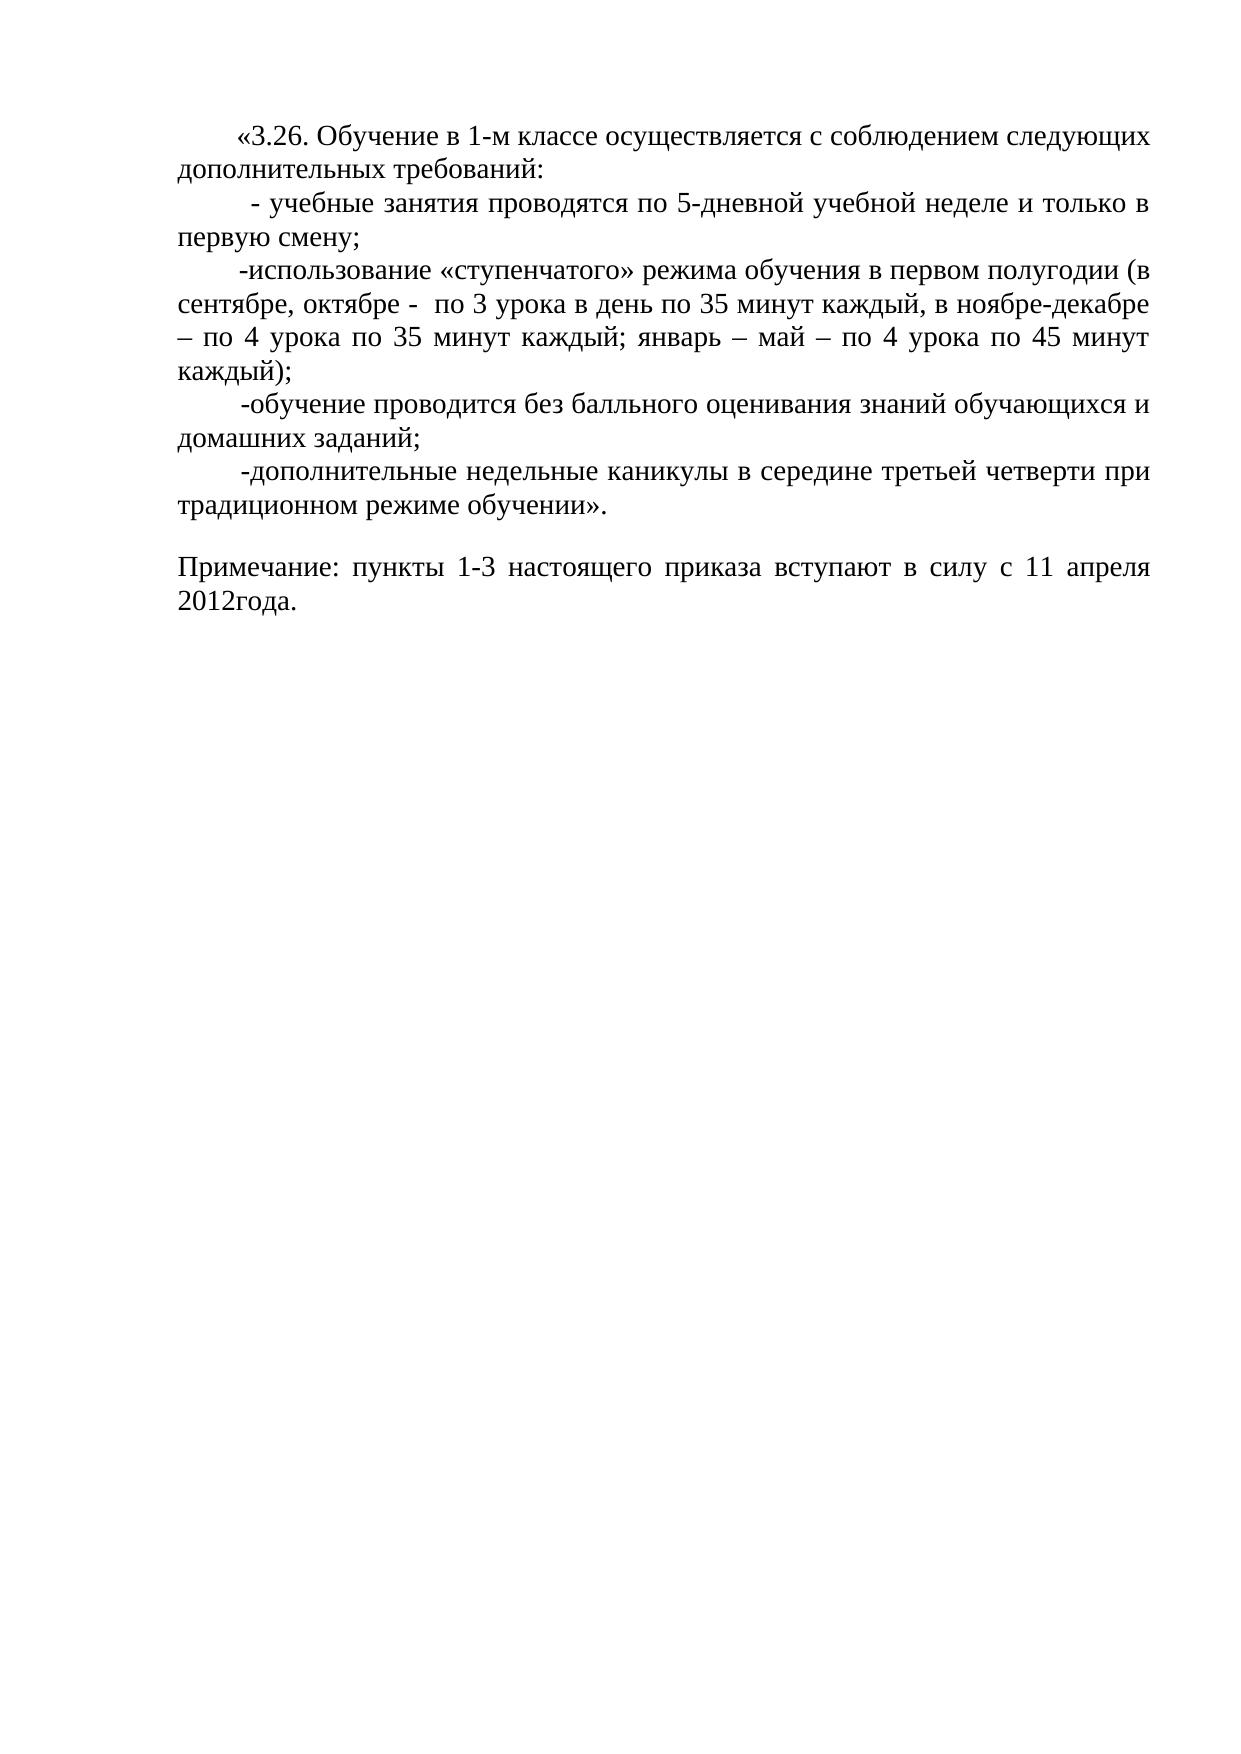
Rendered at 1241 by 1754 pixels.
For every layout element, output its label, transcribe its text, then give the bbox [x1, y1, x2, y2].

text Примечание: пункты 1-3 настоящего приказа вступают в силу с 11 апреля 2012года. [177, 549, 1152, 616]
text - учебные занятия проводятся по 5-дневной учебной неделе и только в первую смену; [177, 185, 1152, 252]
text -обучение проводится без балльного оценивания знаний обучающихся и домашних заданий; [177, 386, 1152, 453]
text -дополнительные недельные каникулы в середине третьей четверти при традиционном режиме обучении». [177, 453, 1152, 521]
text «3.26. Обучение в 1-м классе осуществляется с соблюдением следующих дополнительных требований: [177, 118, 1152, 185]
text -использование «ступенчатого» режима обучения в первом полугодии (в сентябре, октябре - по 3 урока в день по 35 минут каждый, в ноябре-декабре – по 4 урока по 35 минут каждый; январь – май – по 4 урока по 45 минут каждый); [177, 252, 1152, 386]
